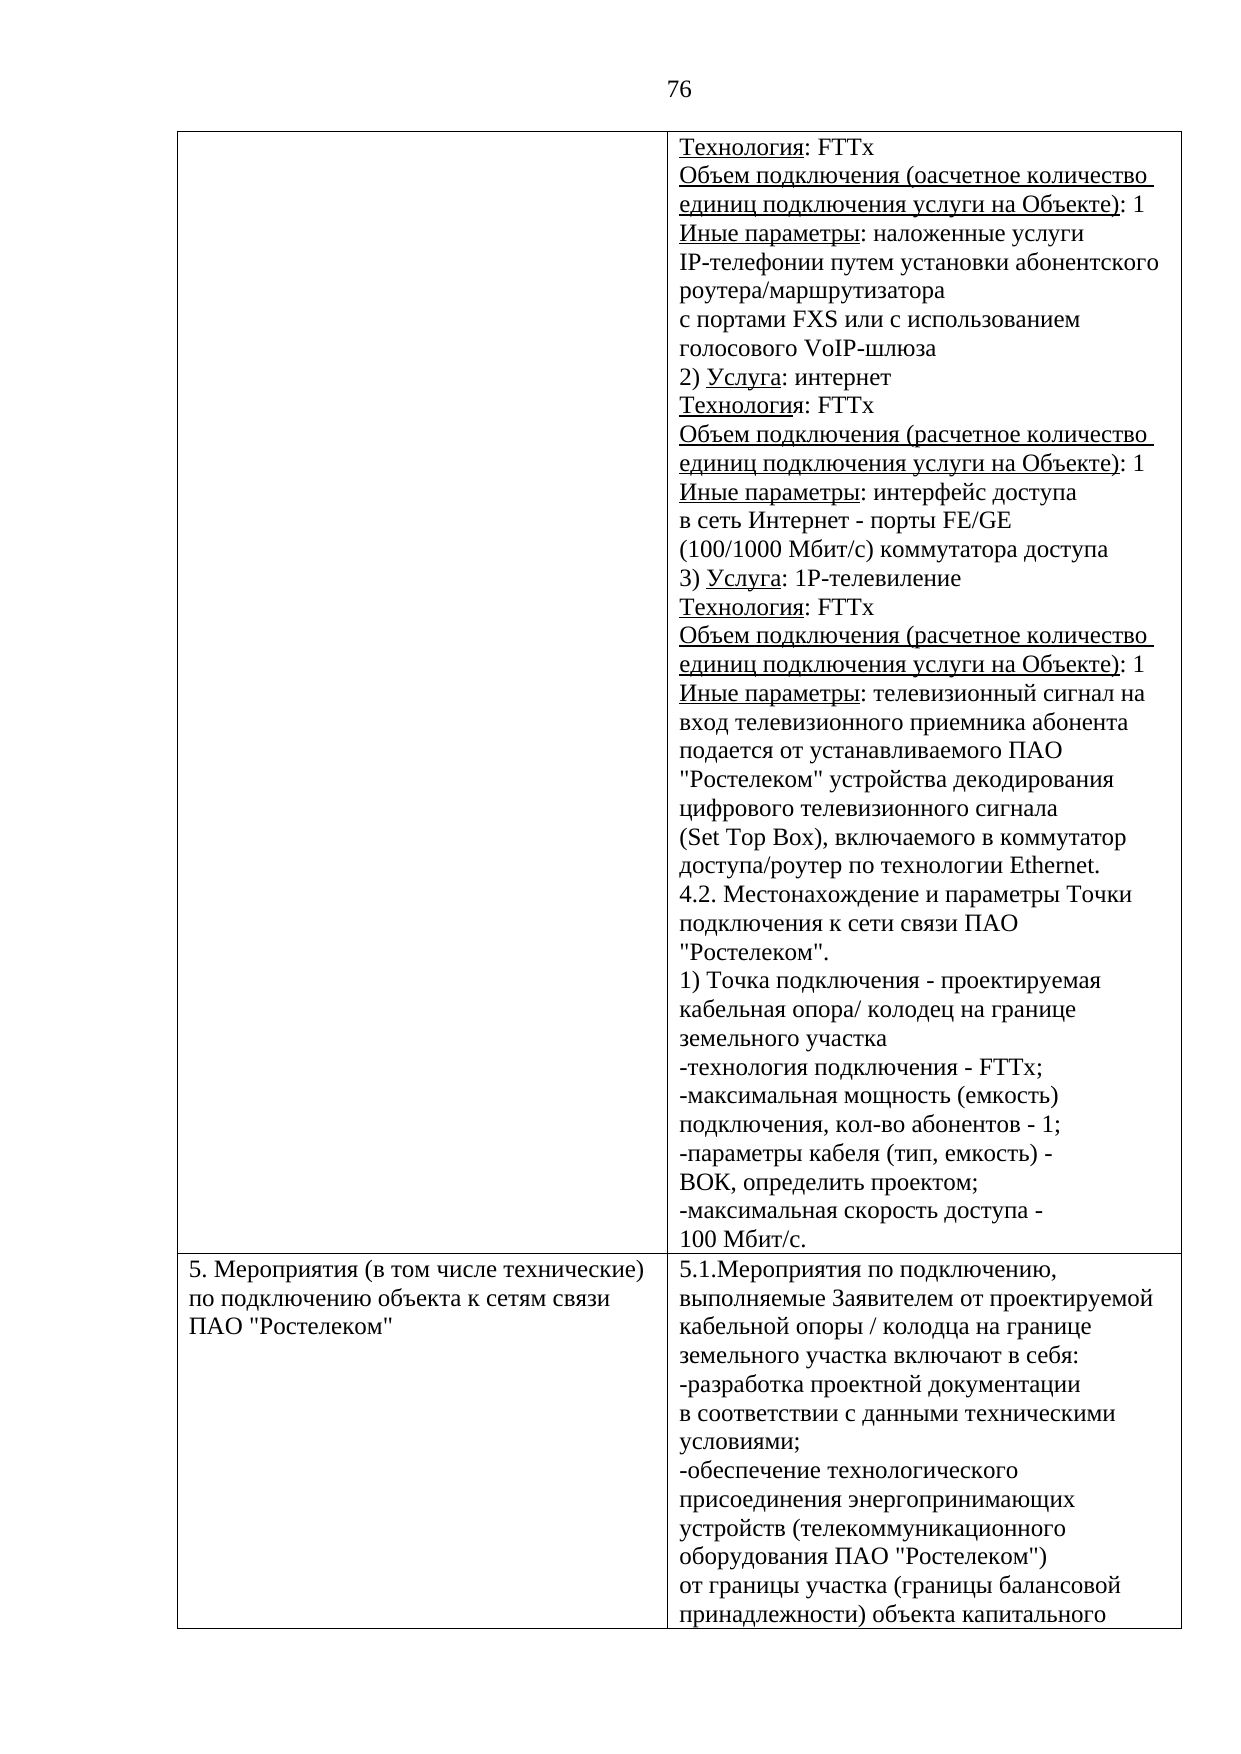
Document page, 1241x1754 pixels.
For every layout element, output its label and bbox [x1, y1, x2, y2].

table_cell [668, 132, 1181, 1253]
table_cell [178, 132, 667, 1253]
table_cell [668, 1254, 1181, 1628]
table_cell [178, 1254, 667, 1628]
